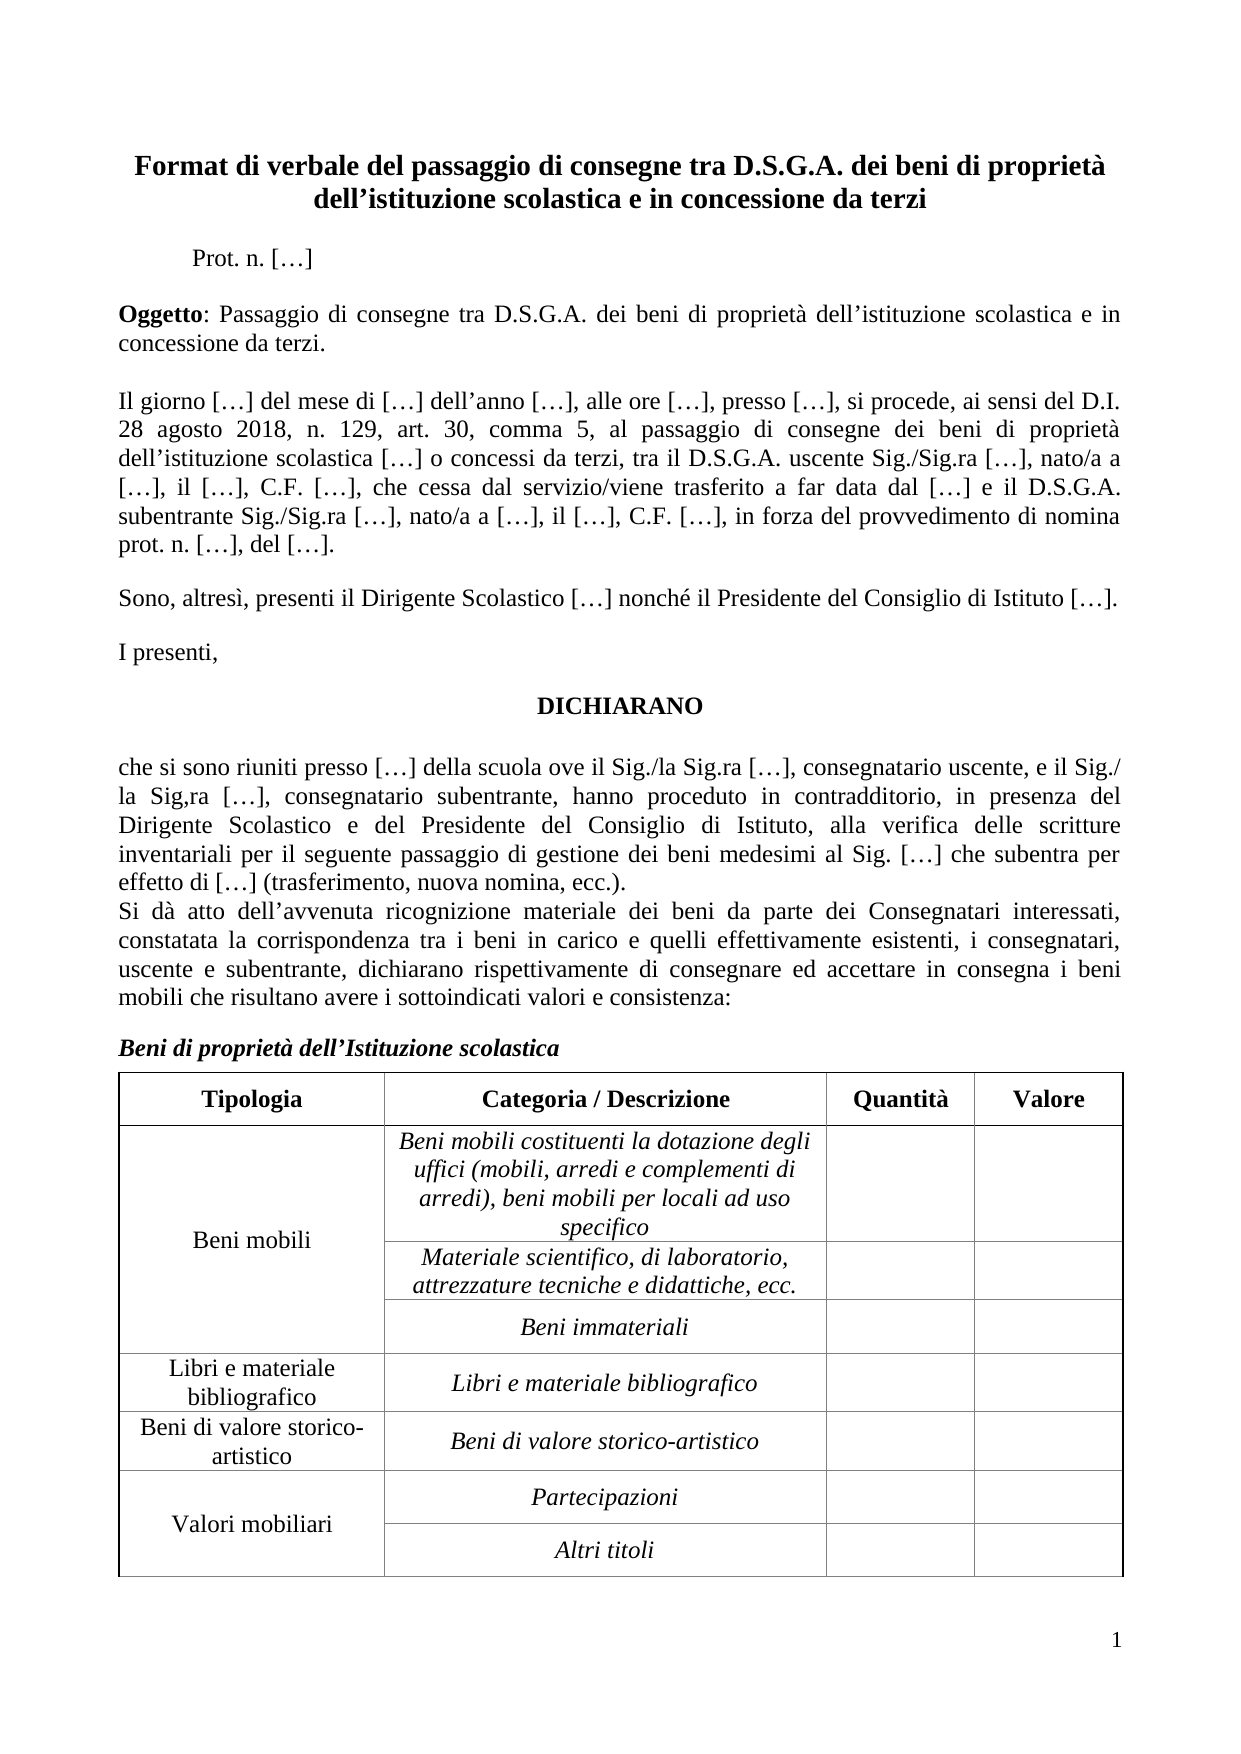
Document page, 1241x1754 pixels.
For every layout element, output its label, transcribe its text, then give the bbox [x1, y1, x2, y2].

table_cell [827, 1412, 974, 1469]
table_header Categoria / Descrizione [385, 1073, 826, 1125]
text che si sono riuniti presso […] della scuola ove il Sig./la Sig.ra […], consegnatario uscente, e il Sig./ la Sig,ra […], consegnatario subentrante, hanno proceduto in contradditorio, in presenza del Dirigente Scolastico e del Presidente del Consiglio di Istituto, alla verifica delle scritture inventariali per il seguente passaggio di gestione dei beni medesimi al Sig. […] che subentra per effetto di […] (trasferimento, nuova nomina, ecc.). [118, 752, 1122, 896]
table_cell [975, 1300, 1122, 1352]
table_cell [827, 1242, 974, 1299]
text Si dà atto dell’avvenuta ricognizione materiale dei beni da parte dei Consegnatari interessati, constatata la corrispondenza tra i beni in carico e quelli effettivamente esistenti, i consegnatari, uscente e subentrante, dichiarano rispettivamente di consegnare ed accettare in consegna i beni mobili che risultano avere i sottoindicati valori e consistenza: [118, 896, 1122, 1011]
text Sono, altresì, presenti il Dirigente Scolastico […] nonché il Presidente del Consiglio di Istituto […]. [118, 583, 1122, 612]
text DICHIARANO [118, 691, 1122, 719]
table_cell Materiale scientifico, di laboratorio, attrezzature tecniche e didattiche, ecc. [385, 1242, 826, 1299]
text Format di verbale del passaggio di consegne tra D.S.G.A. dei beni di proprietà dell’istituzione scolastica e in concessione da terzi [118, 148, 1122, 215]
table_cell [827, 1300, 974, 1352]
table_cell Valori mobiliari [120, 1471, 384, 1576]
table_cell Beni mobili costituenti la dotazione degli uffici (mobili, arredi e complementi di arredi), beni mobili per locali ad uso specifico [385, 1126, 826, 1241]
table_cell Beni di valore storico-artistico [385, 1412, 826, 1469]
text Beni di proprietà dell’Istituzione scolastica [118, 1033, 1122, 1062]
table_cell [827, 1354, 974, 1411]
table_cell Libri e materiale bibliografico [385, 1354, 826, 1411]
table_header Tipologia [120, 1073, 384, 1125]
text Oggetto: Passaggio di consegne tra D.S.G.A. dei beni di proprietà dell’istituzione scolastica e in concessione da terzi. [118, 299, 1122, 357]
table_header Quantità [827, 1073, 974, 1125]
table_cell [975, 1524, 1122, 1576]
table_cell [975, 1471, 1122, 1523]
table_cell Beni mobili [120, 1126, 384, 1352]
table_cell Libri e materiale bibliografico [120, 1354, 384, 1411]
table_cell [827, 1524, 974, 1576]
table_cell Beni immateriali [385, 1300, 826, 1352]
text I presenti, [118, 637, 1122, 666]
table_cell [975, 1354, 1122, 1411]
table_cell Partecipazioni [385, 1471, 826, 1523]
table_header Valore [975, 1073, 1122, 1125]
text Il giorno […] del mese di […] dell’anno […], alle ore […], presso […], si procede, ai sensi del D.I. 28 agosto 2018, n. 129, art. 30, comma 5, al passaggio di consegne dei beni di proprietà dell’istituzione scolastica […] o concessi da terzi, tra il D.S.G.A. uscente Sig./Sig.ra […], nato/a a […], il […], C.F. […], che cessa dal servizio/viene trasferito a far data dal […] e il D.S.G.A. subentrante Sig./Sig.ra […], nato/a a […], il […], C.F. […], in forza del provvedimento di nomina prot. n. […], del […]. [118, 386, 1122, 558]
table_cell Beni di valore storico-artistico [120, 1412, 384, 1469]
table_cell [827, 1471, 974, 1523]
table_cell Altri titoli [385, 1524, 826, 1576]
text Prot. n. […] [192, 243, 1122, 271]
table_cell [975, 1412, 1122, 1469]
table_cell [975, 1126, 1122, 1241]
table_cell [975, 1242, 1122, 1299]
table_cell [827, 1126, 974, 1241]
